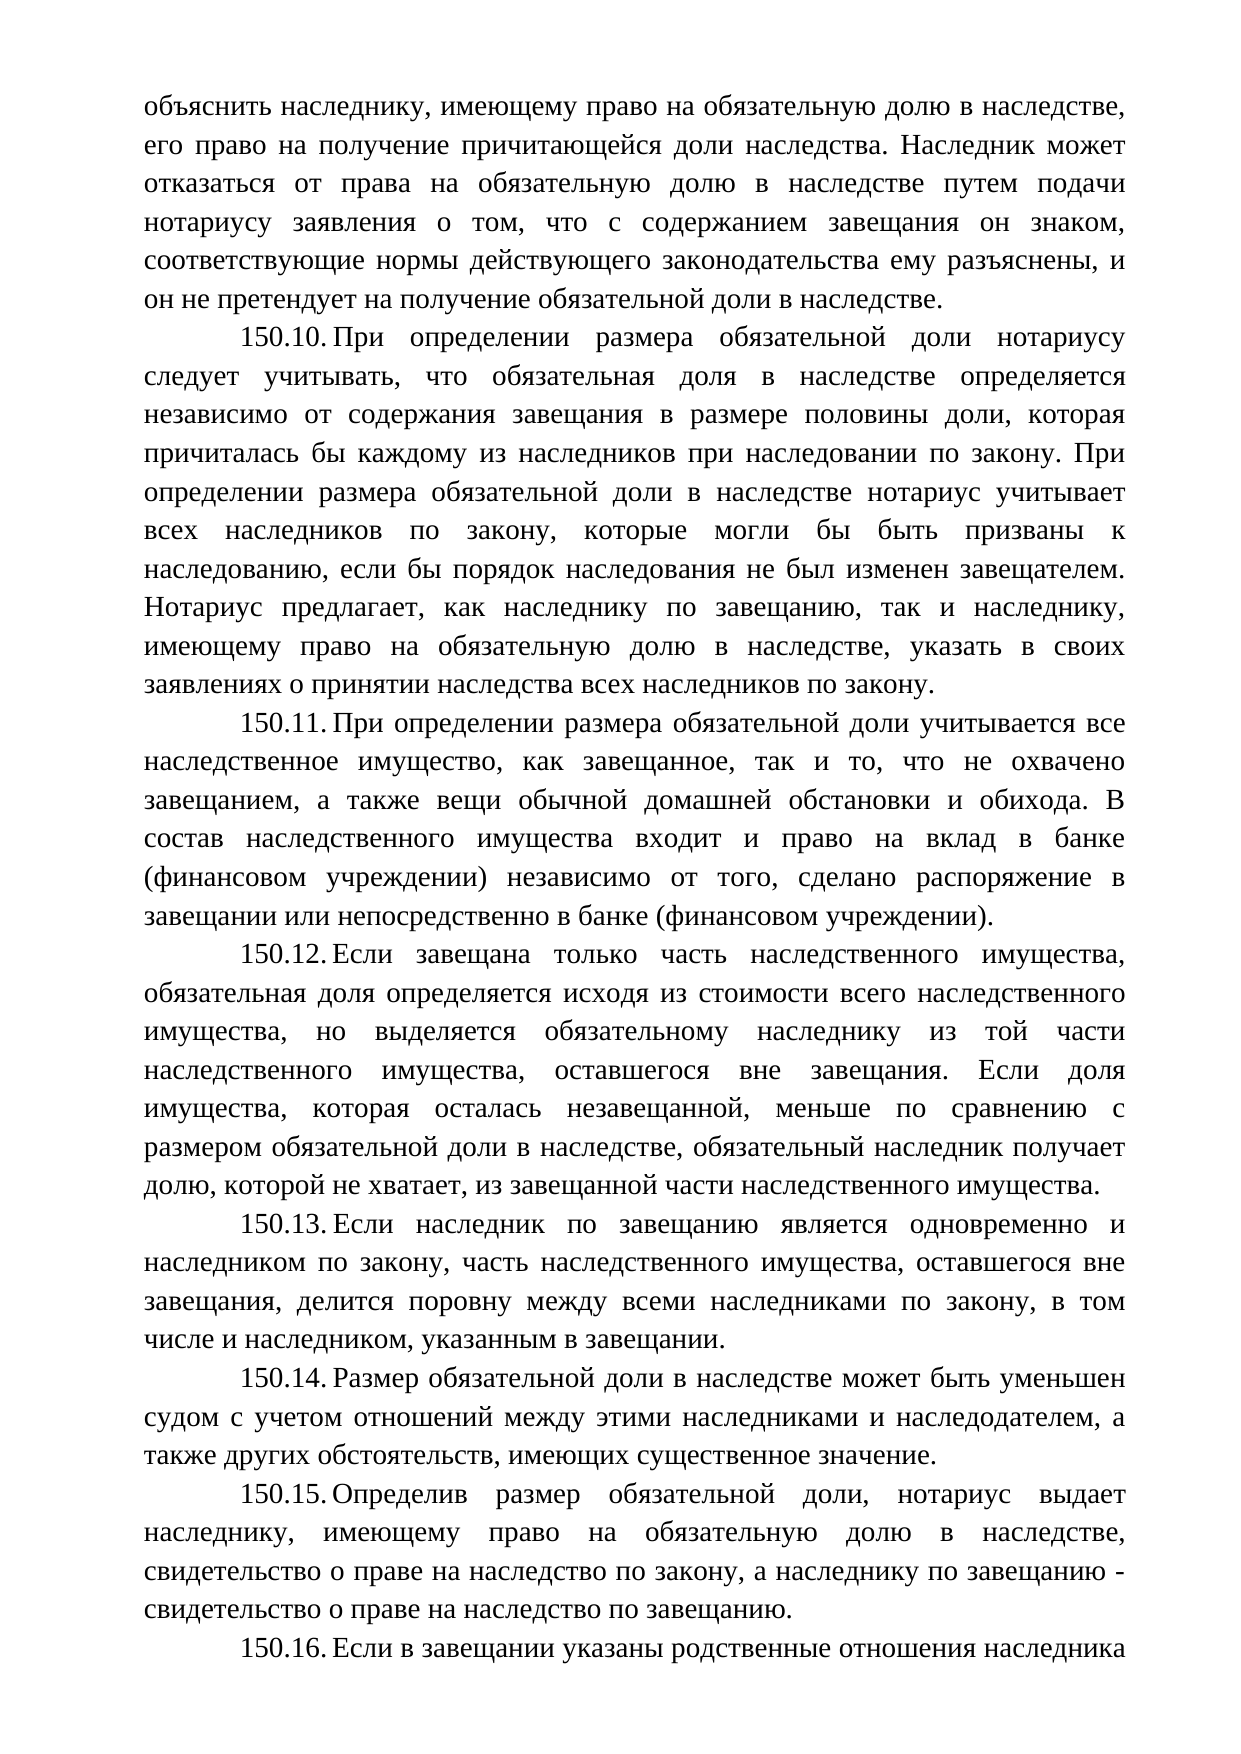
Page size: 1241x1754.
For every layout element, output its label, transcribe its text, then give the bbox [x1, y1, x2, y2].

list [144, 1630, 1126, 1663]
list При определении размера обязательной доли учитывается все наследственное имущество, как завещанное, так и то, что не охвачено завещанием, а также вещи обычной домашней обстановки и обихода. В состав наследственного имущества входит и право на вклад в банке (финансовом учреждении) независимо от того, сделано распоряжение в завещании или непосредственно в банке (финансовом учреждении). [144, 705, 1126, 931]
list Если наследник по завещанию является одновременно и наследником по закону, часть наследственного имущества, оставшегося вне завещания, делится поровну между всеми наследниками по закону, в том числе и наследником, указанным в завещании. [144, 1206, 1126, 1355]
list Если завещана только часть наследственного имущества, обязательная доля определяется исходя из стоимости всего наследственного имущества, но выделяется обязательному наследнику из той части наследственного имущества, оставшегося вне завещания. Если доля имущества, которая осталась незавещанной, меньше по сравнению с размером обязательной доли в наследстве, обязательный наследник получает долю, которой не хватает, из завещанной части наследственного имущества. [144, 936, 1126, 1201]
list Определив размер обязательной доли, нотариус выдает наследнику, имеющему право на обязательную долю в наследстве, свидетельство о праве на наследство по закону, а наследнику по завещанию - свидетельство о праве на наследство по завещанию. [144, 1476, 1126, 1625]
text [144, 88, 1126, 314]
list Размер обязательной доли в наследстве может быть уменьшен судом с учетом отношений между этими наследниками и наследодателем, а также других обстоятельств, имеющих существенное значение. [144, 1360, 1126, 1471]
list При определении размера обязательной доли нотариусу следует учитывать, что обязательная доля в наследстве определяется независимо от содержания завещания в размере половины доли, которая причиталась бы каждому из наследников при наследовании по закону. При определении размера обязательной доли в наследстве нотариус учитывает всех наследников по закону, которые могли бы быть призваны к наследованию, если бы порядок наследования не был изменен завещателем. Нотариус предлагает, как наследнику по завещанию, так и наследнику, имеющему право на обязательную долю в наследстве, указать в своих заявлениях о принятии наследства всех наследников по закону. [144, 319, 1126, 700]
